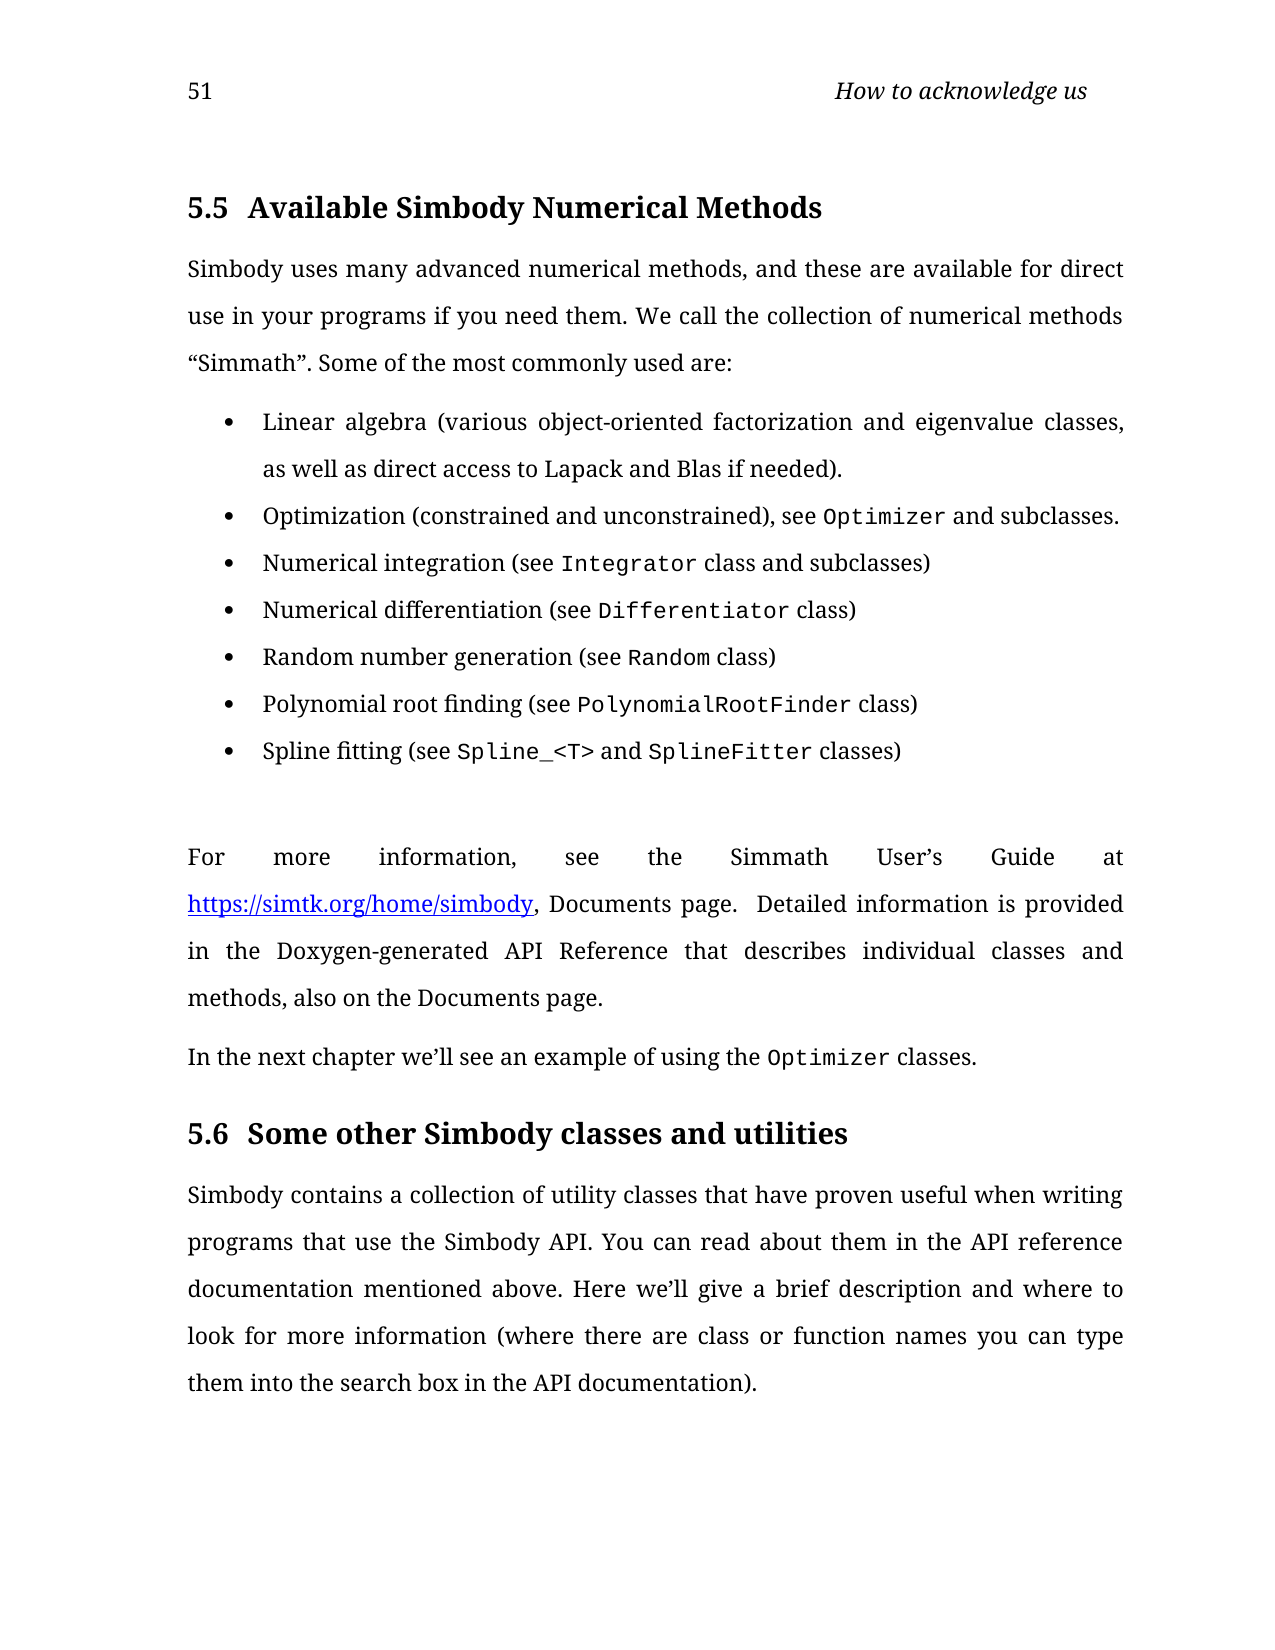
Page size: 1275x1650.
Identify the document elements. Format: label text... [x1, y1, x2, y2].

subtitle Available Simbody Numerical Methods [187, 187, 1125, 227]
list Optimization (constrained and unconstrained), see Optimizer and subclasses. [225, 500, 1125, 531]
text Simbody contains a collection of utility classes that have proven useful when writing programs that use the Simbody API. You can read about them in the API reference documentation mentioned above. Here we’ll give a brief description and where to look for more information (where there are class or function names you can type them into the search box in the API documentation). [187, 1179, 1125, 1398]
list Spline fitting (see Spline_<T> and SplineFitter classes) [225, 735, 1125, 766]
text In the next chapter we’ll see an example of using the Optimizer classes. [187, 1041, 1125, 1073]
list Polynomial root finding (see PolynomialRootFinder class) [225, 688, 1125, 719]
list Random number generation (see Random class) [225, 641, 1125, 672]
text Simbody uses many advanced numerical methods, and these are available for direct use in your programs if you need them. We call the collection of numerical methods “Simmath”. Some of the most commonly used are: [187, 253, 1125, 378]
list Numerical differentiation (see Differentiator class) [225, 594, 1125, 625]
text For more information, see the Simmath User’s Guide at https://simtk.org/home/simbody, Documents page. Detailed information is provided in the Doxygen-generated API Reference that describes individual classes and methods, also on the Documents page. [187, 841, 1125, 1013]
list Numerical integration (see Integrator class and subclasses) [225, 547, 1125, 578]
list Linear algebra (various object-oriented factorization and eigenvalue classes, as well as direct access to Lapack and Blas if needed). [225, 406, 1125, 484]
subtitle Some other Simbody classes and utilities [187, 1113, 1125, 1153]
